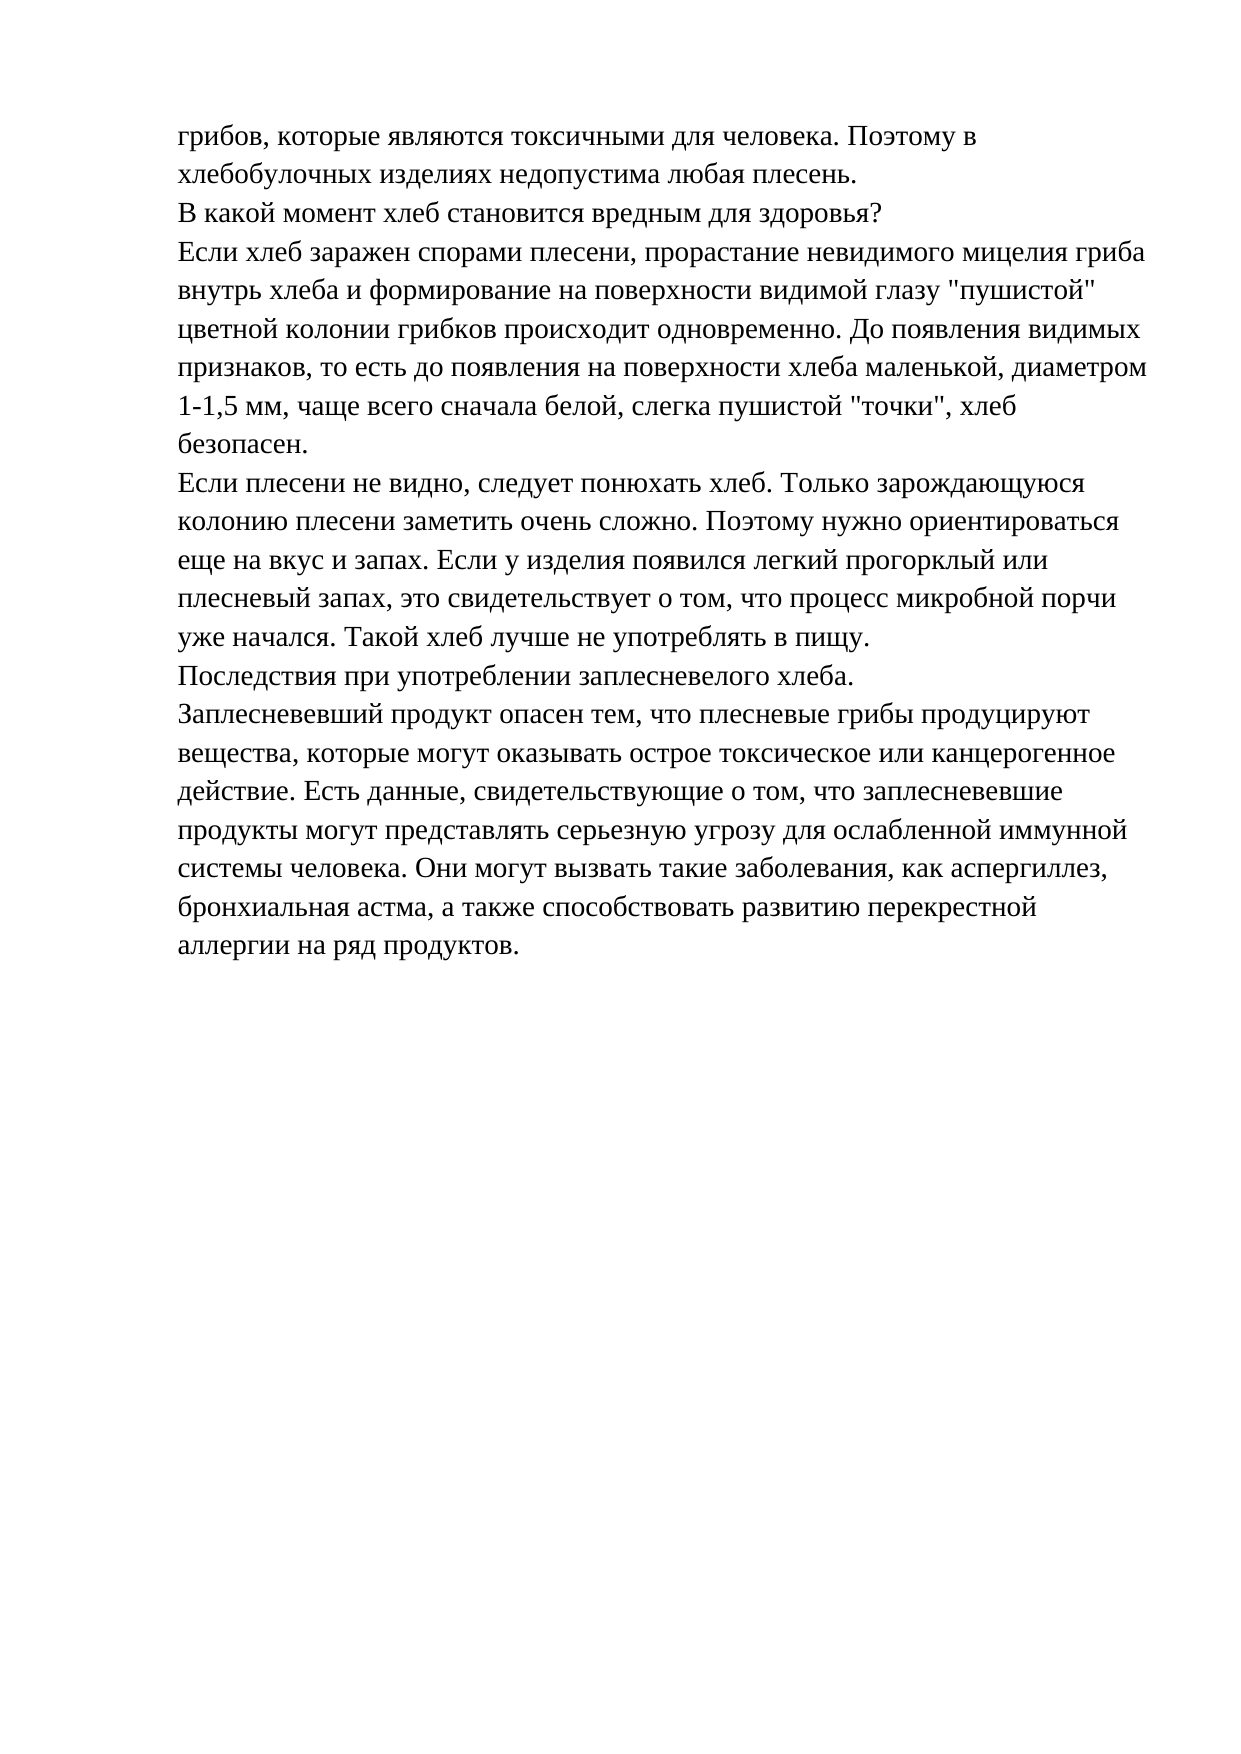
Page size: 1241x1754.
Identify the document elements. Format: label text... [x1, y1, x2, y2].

text Если плесени не видно, следует понюхать хлеб. Только зарождающуюся колонию плесени заметить очень сложно. Поэтому нужно ориентироваться еще на вкус и запах. Если у изделия появился легкий прогорклый или плесневый запах, это свидетельствует о том, что процесс микробной порчи уже начался. Такой хлеб лучше не употреблять в пищу. [177, 465, 1152, 653]
text грибов, которые являются токсичными для человека. Поэтому в хлебобулочных изделиях недопустима любая плесень. [177, 118, 1152, 190]
text В какой момент хлеб становится вредным для здоровья? [177, 195, 1152, 229]
text Последствия при употреблении заплесневелого хлеба. [177, 658, 1152, 691]
text Заплесневевший продукт опасен тем, что плесневые грибы продуцируют вещества, которые могут оказывать острое токсическое или канцерогенное действие. Есть данные, свидетельствующие о том, что заплесневевшие продукты могут представлять серьезную угрозу для ослабленной иммунной системы человека. Они могут вызвать такие заболевания, как аспергиллез, бронхиальная астма, а также способствовать развитию перекрестной аллергии на ряд продуктов. [177, 696, 1152, 961]
text Если хлеб заражен спорами плесени, прорастание невидимого мицелия гриба внутрь хлеба и формирование на поверхности видимой глазу "пушистой" цветной колонии грибков происходит одновременно. До появления видимых признаков, то есть до появления на поверхности хлеба маленькой, диаметром 1-1,5 мм, чаще всего сначала белой, слегка пушистой "точки", хлеб безопасен. [177, 234, 1152, 460]
